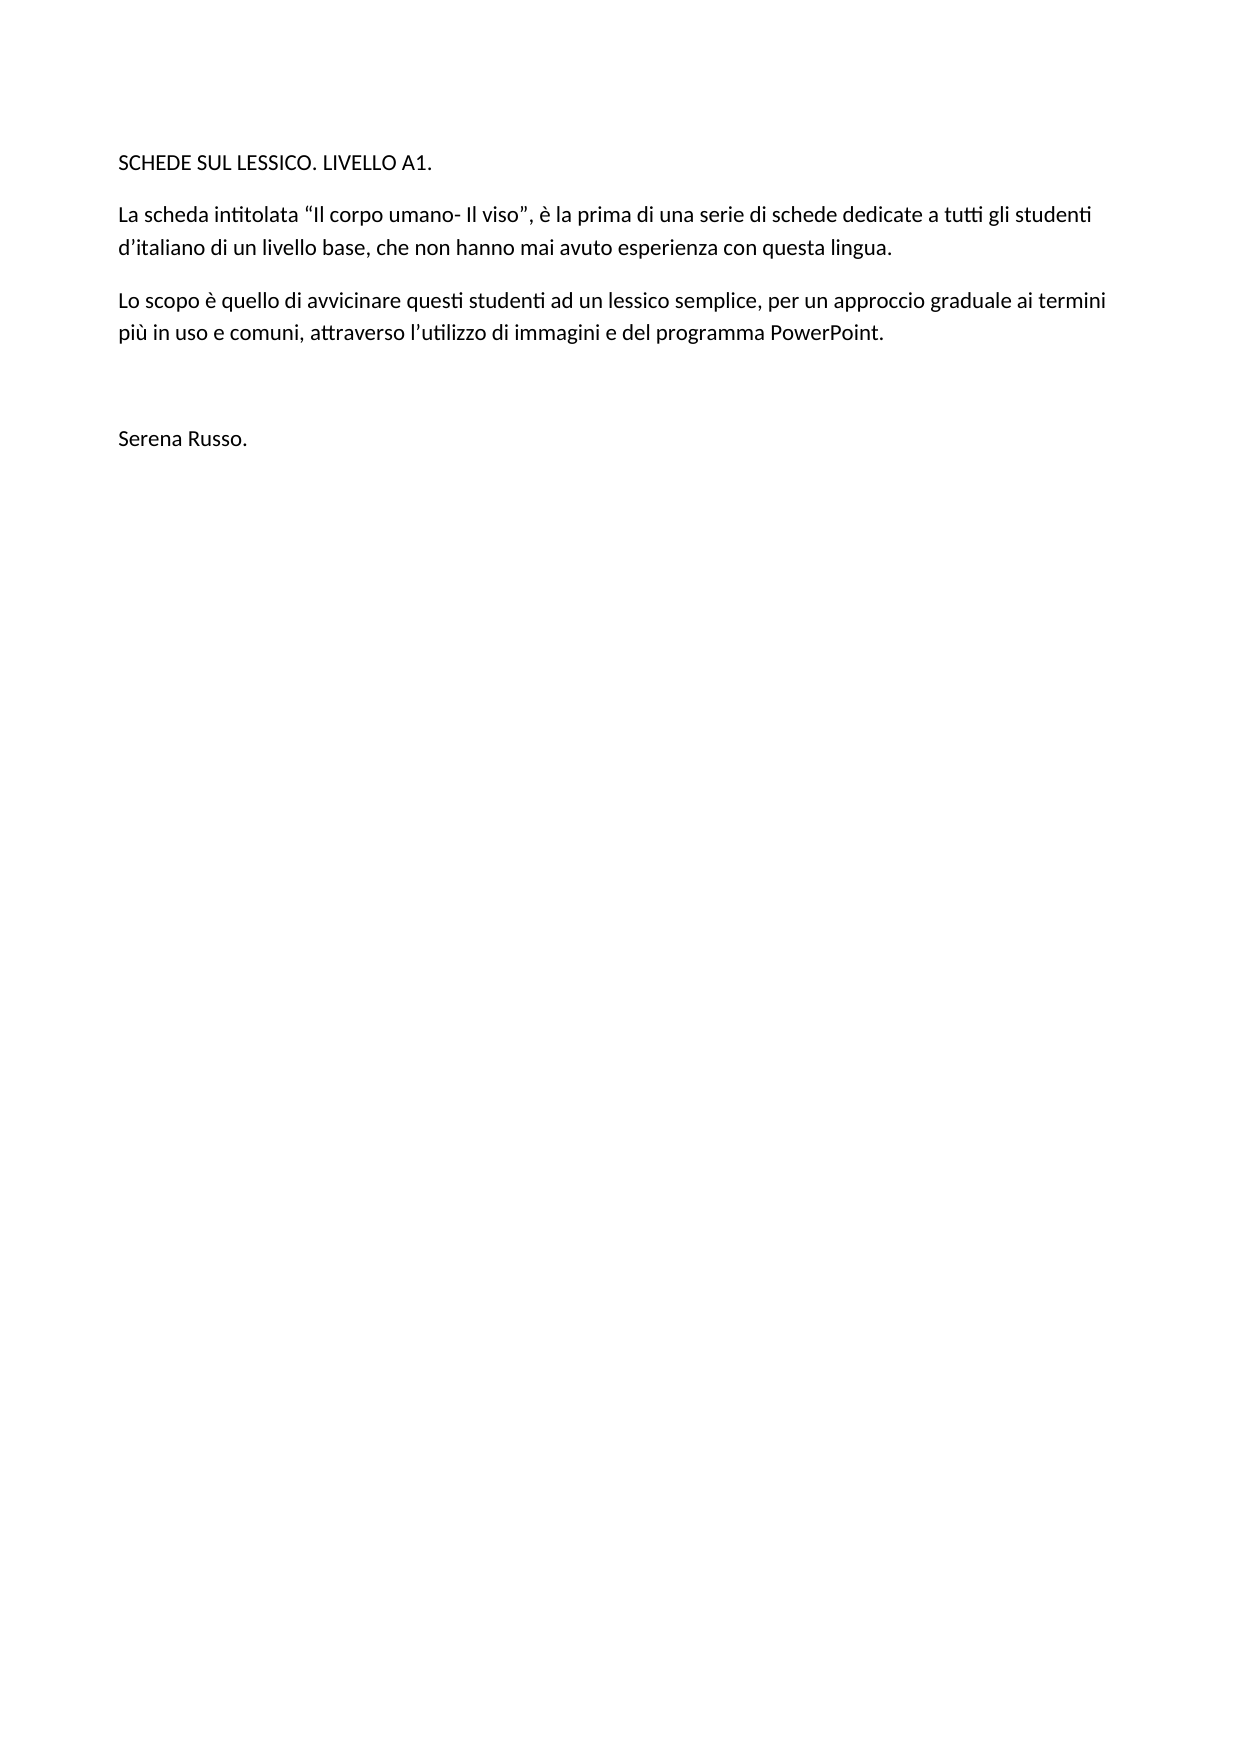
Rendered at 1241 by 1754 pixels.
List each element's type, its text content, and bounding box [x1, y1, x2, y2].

text Lo scopo è quello di avvicinare questi studenti ad un lessico semplice, per un approccio graduale ai termini più in uso e comuni, attraverso l’utilizzo di immagini e del programma PowerPoint. [118, 286, 1122, 346]
text SCHEDE SUL LESSICO. LIVELLO A1. [118, 148, 1122, 176]
text Serena Russo. [118, 424, 1122, 452]
text La scheda intitolata “Il corpo umano- Il viso”, è la prima di una serie di schede dedicate a tutti gli studenti d’italiano di un livello base, che non hanno mai avuto esperienza con questa lingua. [118, 201, 1122, 261]
